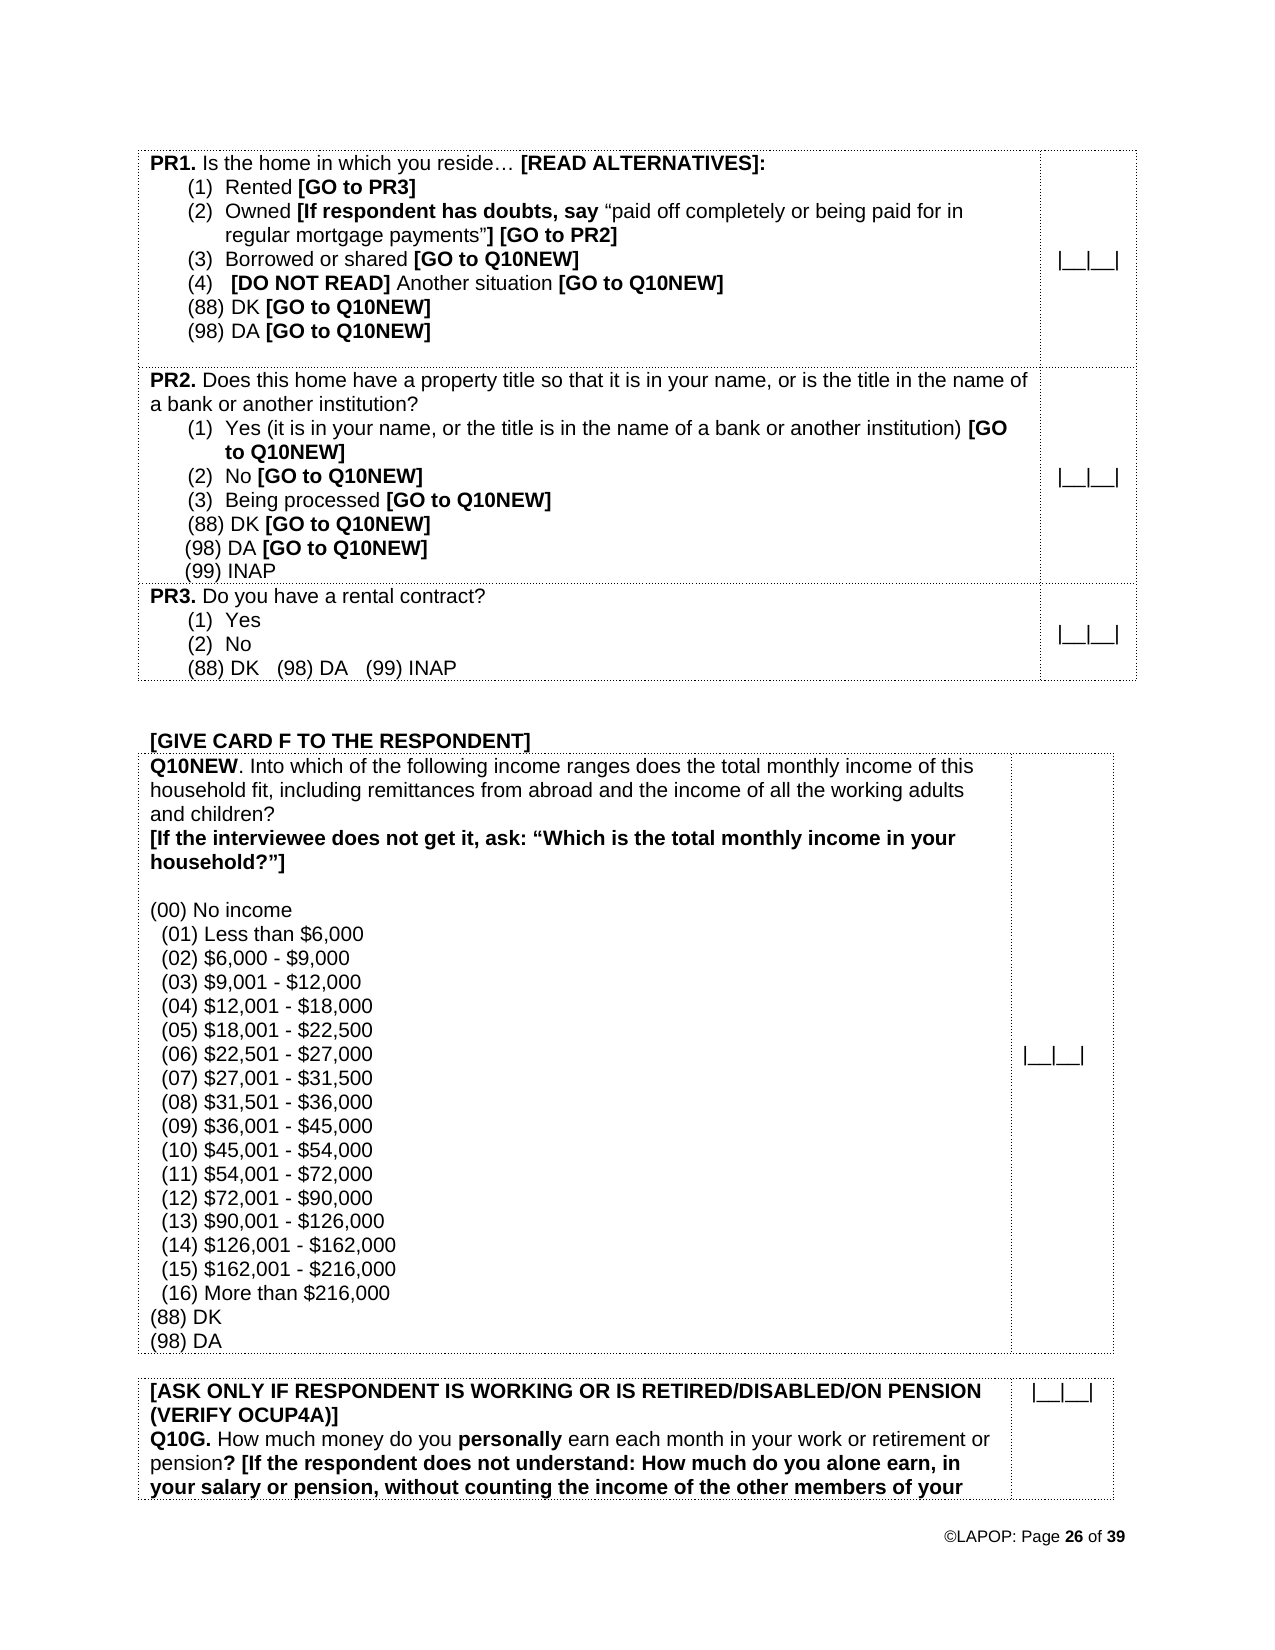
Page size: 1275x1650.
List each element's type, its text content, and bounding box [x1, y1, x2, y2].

table_header PR1. Is the home in which you reside… [READ ALTERNATIVES]: Rented [GO to PR3] Owned [If respondent has doubts, say “paid off completely or being paid for in regular mortgage payments”] [GO to PR2] Borrowed or shared [GO to Q10NEW] [DO NOT READ] Another situation [GO to Q10NEW] DK [GO to Q10NEW] DA [GO to Q10NEW] [139, 150, 1041, 367]
text [Give Card F TO THE RESPONDENT] [150, 729, 1125, 753]
table_header |__|__| [1041, 150, 1136, 367]
table_cell |__|__| [1041, 367, 1136, 583]
table_cell |__|__| [1041, 583, 1136, 680]
table_header Q10NEW. Into which of the following income ranges does the total monthly income of this household fit, including remittances from abroad and the income of all the working adults and children? [If the interviewee does not get it, ask: “Which is the total monthly income in your household?”] (00) No income (88) DK (98) DA [139, 753, 1011, 1353]
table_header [139, 1378, 1011, 1499]
table_header |__|__| [1011, 753, 1114, 1353]
table_cell PR3. Do you have a rental contract? Yes No (88) DK (98) DA (99) INAP [139, 583, 1041, 680]
table_header |__|__| [1011, 1378, 1114, 1499]
table_cell PR2. Does this home have a property title so that it is in your name, or is the title in the name of a bank or another institution? Yes (it is in your name, or the title is in the name of a bank or another institution) [GO to Q10NEW] No [GO to Q10NEW] Being processed [GO to Q10NEW] (88) DK [GO to Q10NEW] (98) DA [GO to Q10NEW] (99) INAP [139, 367, 1041, 583]
